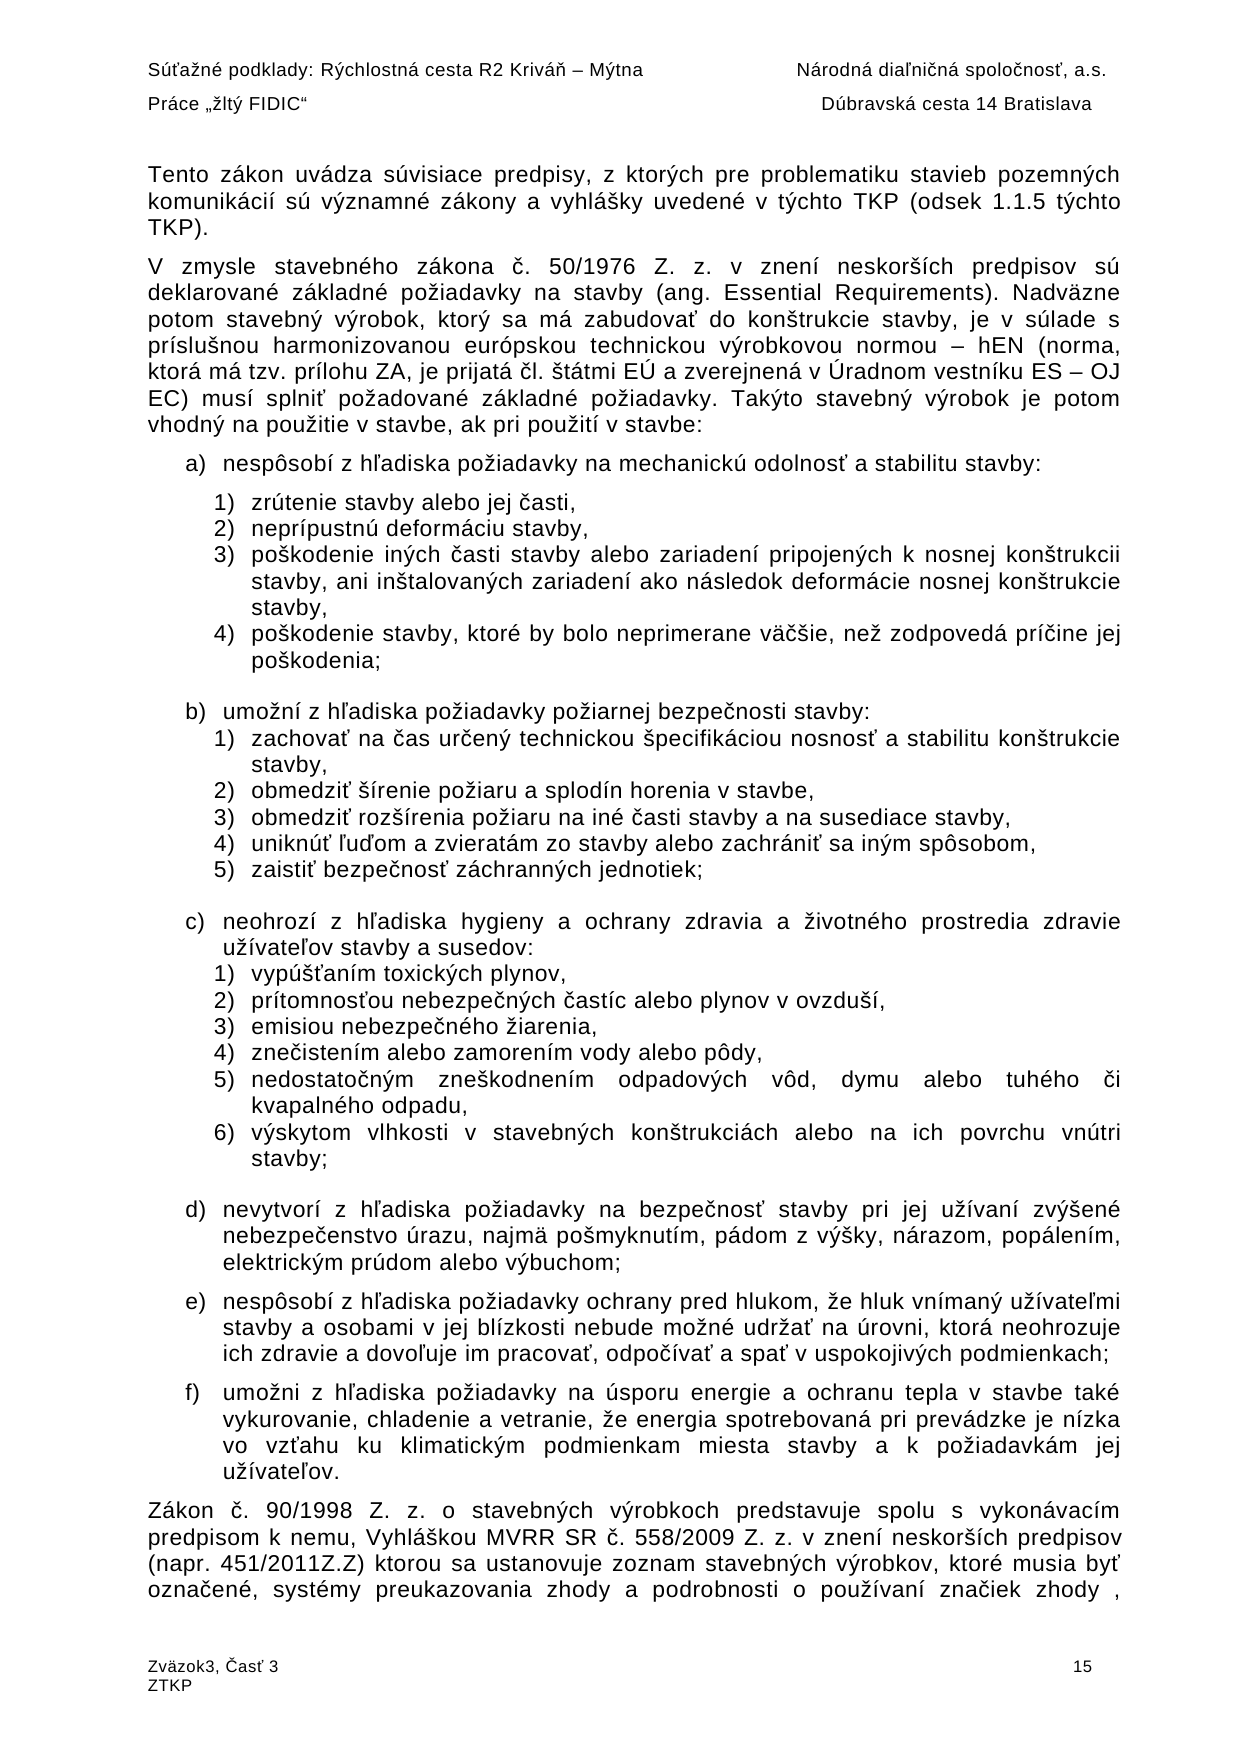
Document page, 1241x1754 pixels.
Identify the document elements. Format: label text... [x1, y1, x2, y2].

text V zmysle stavebného zákona č. 50/1976 Z. z. v znení neskorších predpisov sú deklarované základné požiadavky na stavby (ang. Essential Requirements). Nadväzne potom stavebný výrobok, ktorý sa má zabudovať do konštrukcie stavby, je v súlade s príslušnou harmonizovanou európskou technickou výrobkovou normou – hEN (norma, ktorá má tzv. prílohu ZA, je prijatá čl. štátmi EÚ a zverejnená v Úradnom vestníku ES – OJ EC) musí splniť požadované základné požiadavky. Takýto stavebný výrobok je potom vhodný na použitie v stavbe, ak pri použití v stavbe: [148, 253, 1122, 437]
list vypúšťaním toxických plynov, [214, 960, 1122, 987]
list zaistiť bezpečnosť záchranných jednotiek; [214, 856, 1122, 883]
list nespôsobí z hľadiska požiadavky na mechanickú odolnosť a stabilitu stavby: [185, 450, 1122, 476]
list umožní z hľadiska požiadavky požiarnej bezpečnosti stavby: [185, 698, 1122, 724]
list nedostatočným zneškodnením odpadových vôd, dymu alebo tuhého či kvapalného odpadu, [214, 1066, 1122, 1118]
list nevytvorí z hľadiska požiadavky na bezpečnosť stavby pri jej užívaní zvýšené nebezpečenstvo úrazu, najmä pošmyknutím, pádom z výšky, nárazom, popálením, elektrickým prúdom alebo výbuchom; [185, 1196, 1122, 1275]
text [148, 161, 1122, 240]
list neohrozí z hľadiska hygieny a ochrany zdravia a životného prostredia zdravie užívateľov stavby a susedov: [185, 908, 1122, 960]
list obmedziť šírenie požiaru a splodín horenia v stavbe, [214, 777, 1122, 803]
list poškodenie stavby, ktoré by bolo neprimerane väčšie, než zodpovedá príčine jej poškodenia; [214, 620, 1122, 673]
list znečistením alebo zamorením vody alebo pôdy, [214, 1039, 1122, 1066]
list zachovať na čas určený technickou špecifikáciou nosnosť a stabilitu konštrukcie stavby, [214, 724, 1122, 777]
list nespôsobí z hľadiska požiadavky ochrany pred hlukom, že hluk vnímaný užívateľmi stavby a osobami v jej blízkosti nebude možné udržať na úrovni, ktorá neohrozuje ich zdravie a dovoľuje im pracovať, odpočívať a spať v uspokojivých podmienkach; [185, 1288, 1122, 1367]
list zrútenie stavby alebo jej časti, [214, 489, 1122, 515]
list poškodenie iných časti stavby alebo zariadení pripojených k nosnej konštrukcii stavby, ani inštalovaných zariadení ako následok deformácie nosnej konštrukcie stavby, [214, 541, 1122, 620]
list výskytom vlhkosti v stavebných konštrukciách alebo na ich povrchu vnútri stavby; [214, 1118, 1122, 1171]
list obmedziť rozšírenia požiaru na iné časti stavby a na susediace stavby, [214, 803, 1122, 830]
list prítomnosťou nebezpečných častíc alebo plynov v ovzduší, [214, 987, 1122, 1013]
list neprípustnú deformáciu stavby, [214, 515, 1122, 541]
list umožni z hľadiska požiadavky na úsporu energie a ochranu tepla v stavbe také vykurovanie, chladenie a vetranie, že energia spotrebovaná pri prevádzke je nízka vo vzťahu ku klimatickým podmienkam miesta stavby a k požiadavkám jej užívateľov. [185, 1379, 1122, 1485]
list uniknúť ľuďom a zvieratám zo stavby alebo zachrániť sa iným spôsobom, [214, 830, 1122, 856]
list emisiou nebezpečného žiarenia, [214, 1013, 1122, 1039]
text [148, 1497, 1122, 1603]
